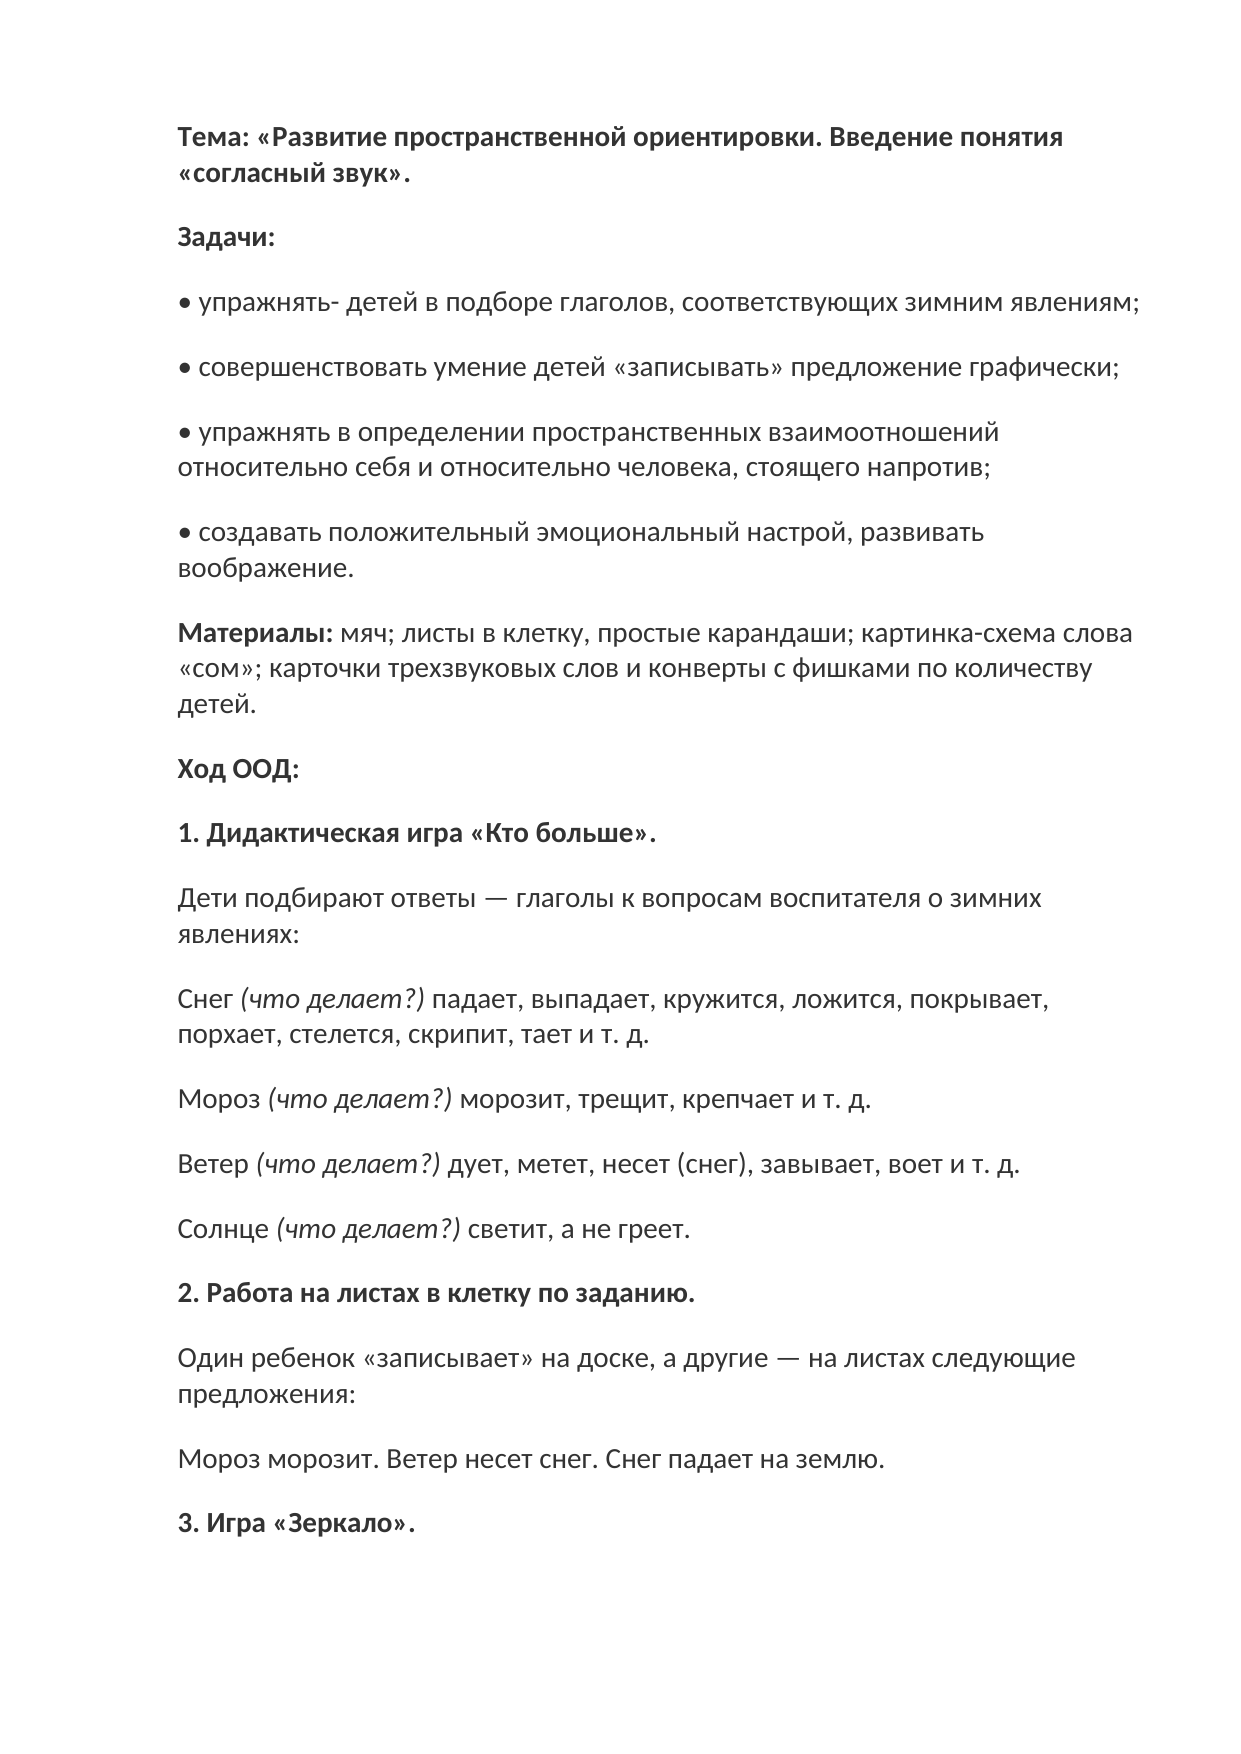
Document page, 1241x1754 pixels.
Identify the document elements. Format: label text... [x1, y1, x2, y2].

text Ход ООД: [177, 750, 1152, 785]
text 3. Игра «Зеркало». [177, 1504, 1152, 1540]
text Ветер (что делает?) дует, метет, несет (снег), завывает, воет и т. д. [177, 1145, 1152, 1181]
text Задачи: [177, 218, 1152, 254]
text Мороз морозит. Ветер несет снег. Снег падает на землю. [177, 1440, 1152, 1475]
text Тема: «Развитие пространственной ориентировки. Введение понятия «согласный звук». [177, 118, 1152, 189]
text Дети подбирают ответы — глаголы к вопросам воспитателя о зимних явлениях: [177, 879, 1152, 951]
text • упражнять- детей в подборе глаголов, соответствующих зимним явлениям; [177, 283, 1152, 319]
text • совершенствовать умение детей «записывать» предложение графически; [177, 348, 1152, 384]
text Снег (что делает?) падает, выпадает, кружится, ложится, покрывает, порхает, стелется, скрипит, тает и т. д. [177, 980, 1152, 1051]
text Один ребенок «записывает» на доске, а другие — на листах следующие предложения: [177, 1339, 1152, 1411]
text • упражнять в определении пространственных взаимоотношений относительно себя и относительно человека, стоящего напротив; [177, 413, 1152, 484]
text Солнце (что делает?) светит, а не греет. [177, 1210, 1152, 1245]
text 1. Дидактическая игра «Кто больше». [177, 814, 1152, 850]
text Материалы: мяч; листы в клетку, простые карандаши; картинка-схема слова «сом»; карточки трехзвуковых слов и конверты с фишками по количеству детей. [177, 614, 1152, 721]
text • создавать положительный эмоциональный настрой, развивать воображение. [177, 513, 1152, 584]
text Мороз (что делает?) морозит, трещит, крепчает и т. д. [177, 1080, 1152, 1116]
text 2. Работа на листах в клетку по заданию. [177, 1274, 1152, 1310]
